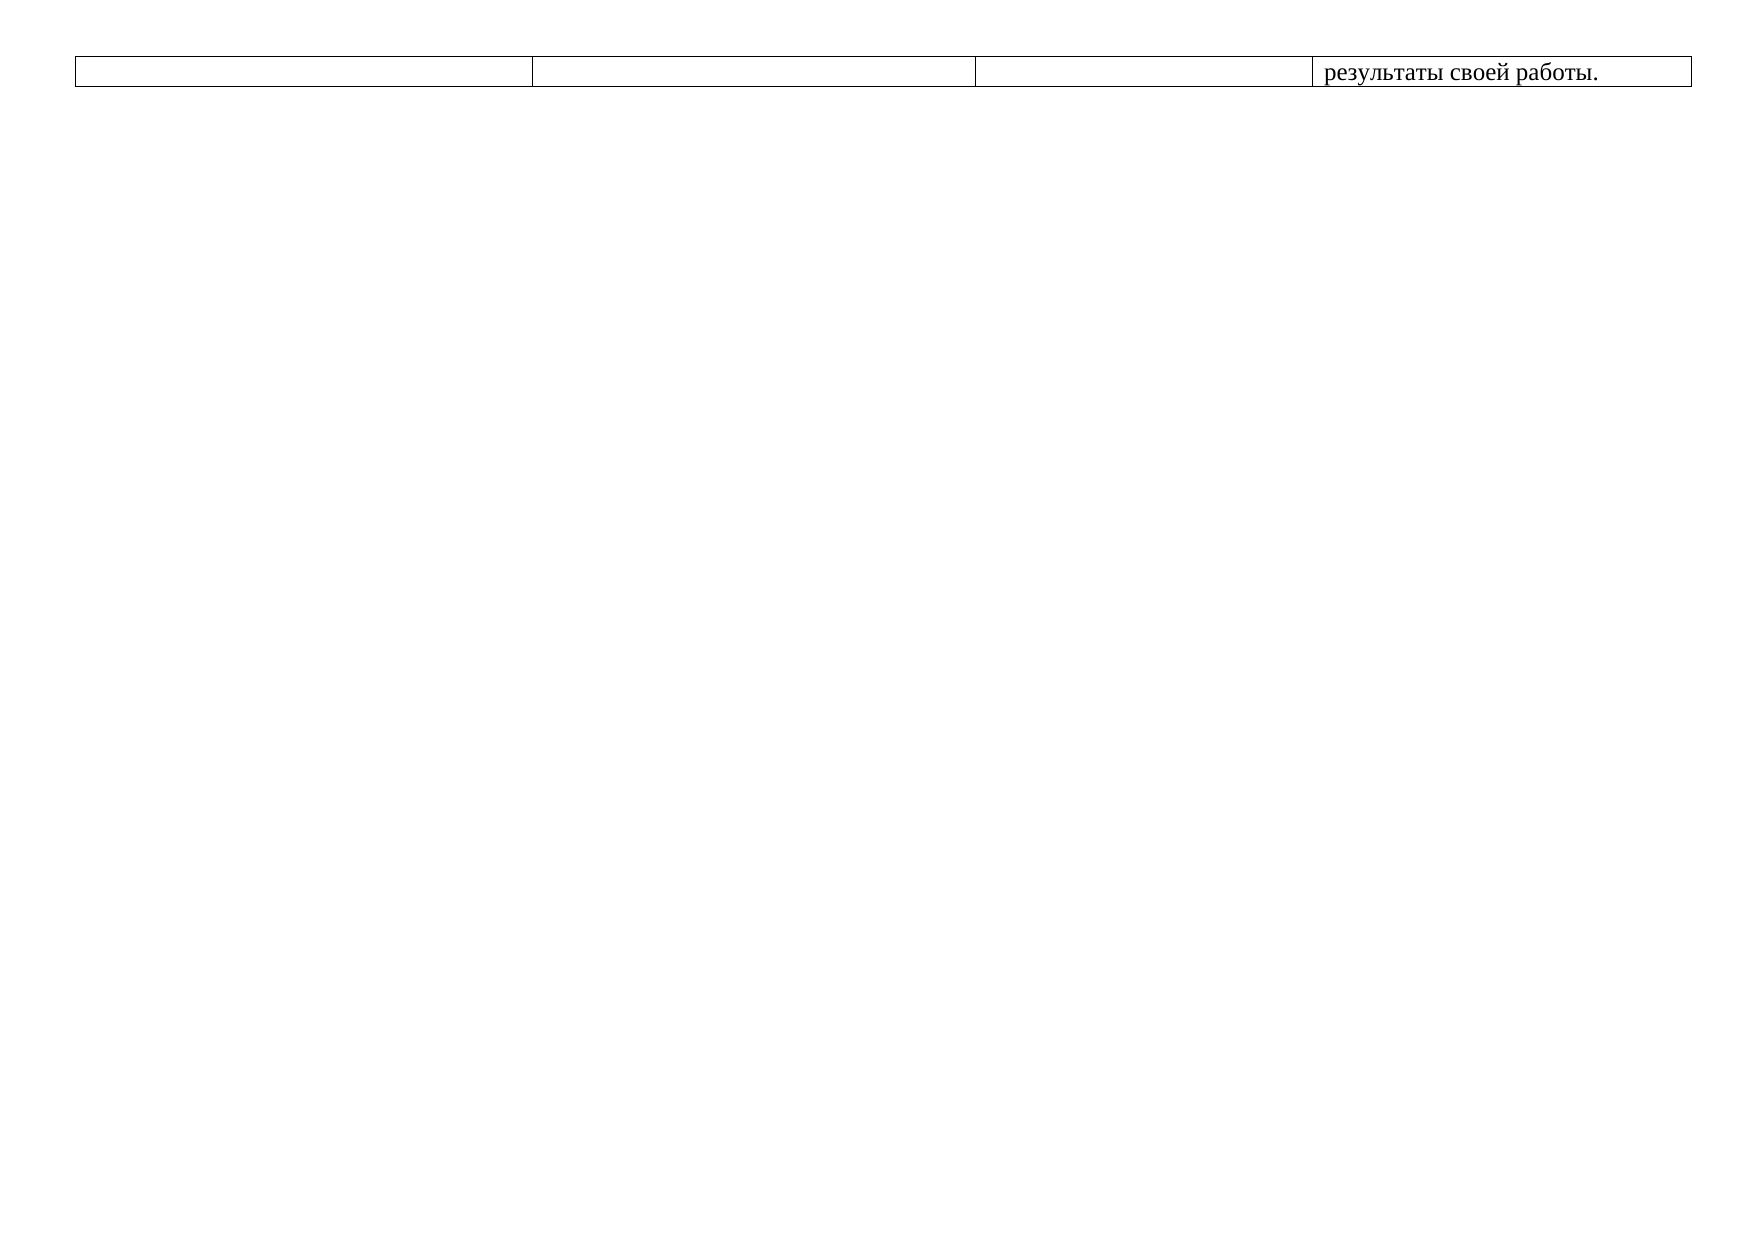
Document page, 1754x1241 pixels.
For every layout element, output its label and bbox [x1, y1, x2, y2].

table_cell [533, 57, 975, 86]
table_cell [976, 57, 1312, 86]
table_cell [76, 57, 532, 86]
table_cell [1313, 57, 1691, 86]
